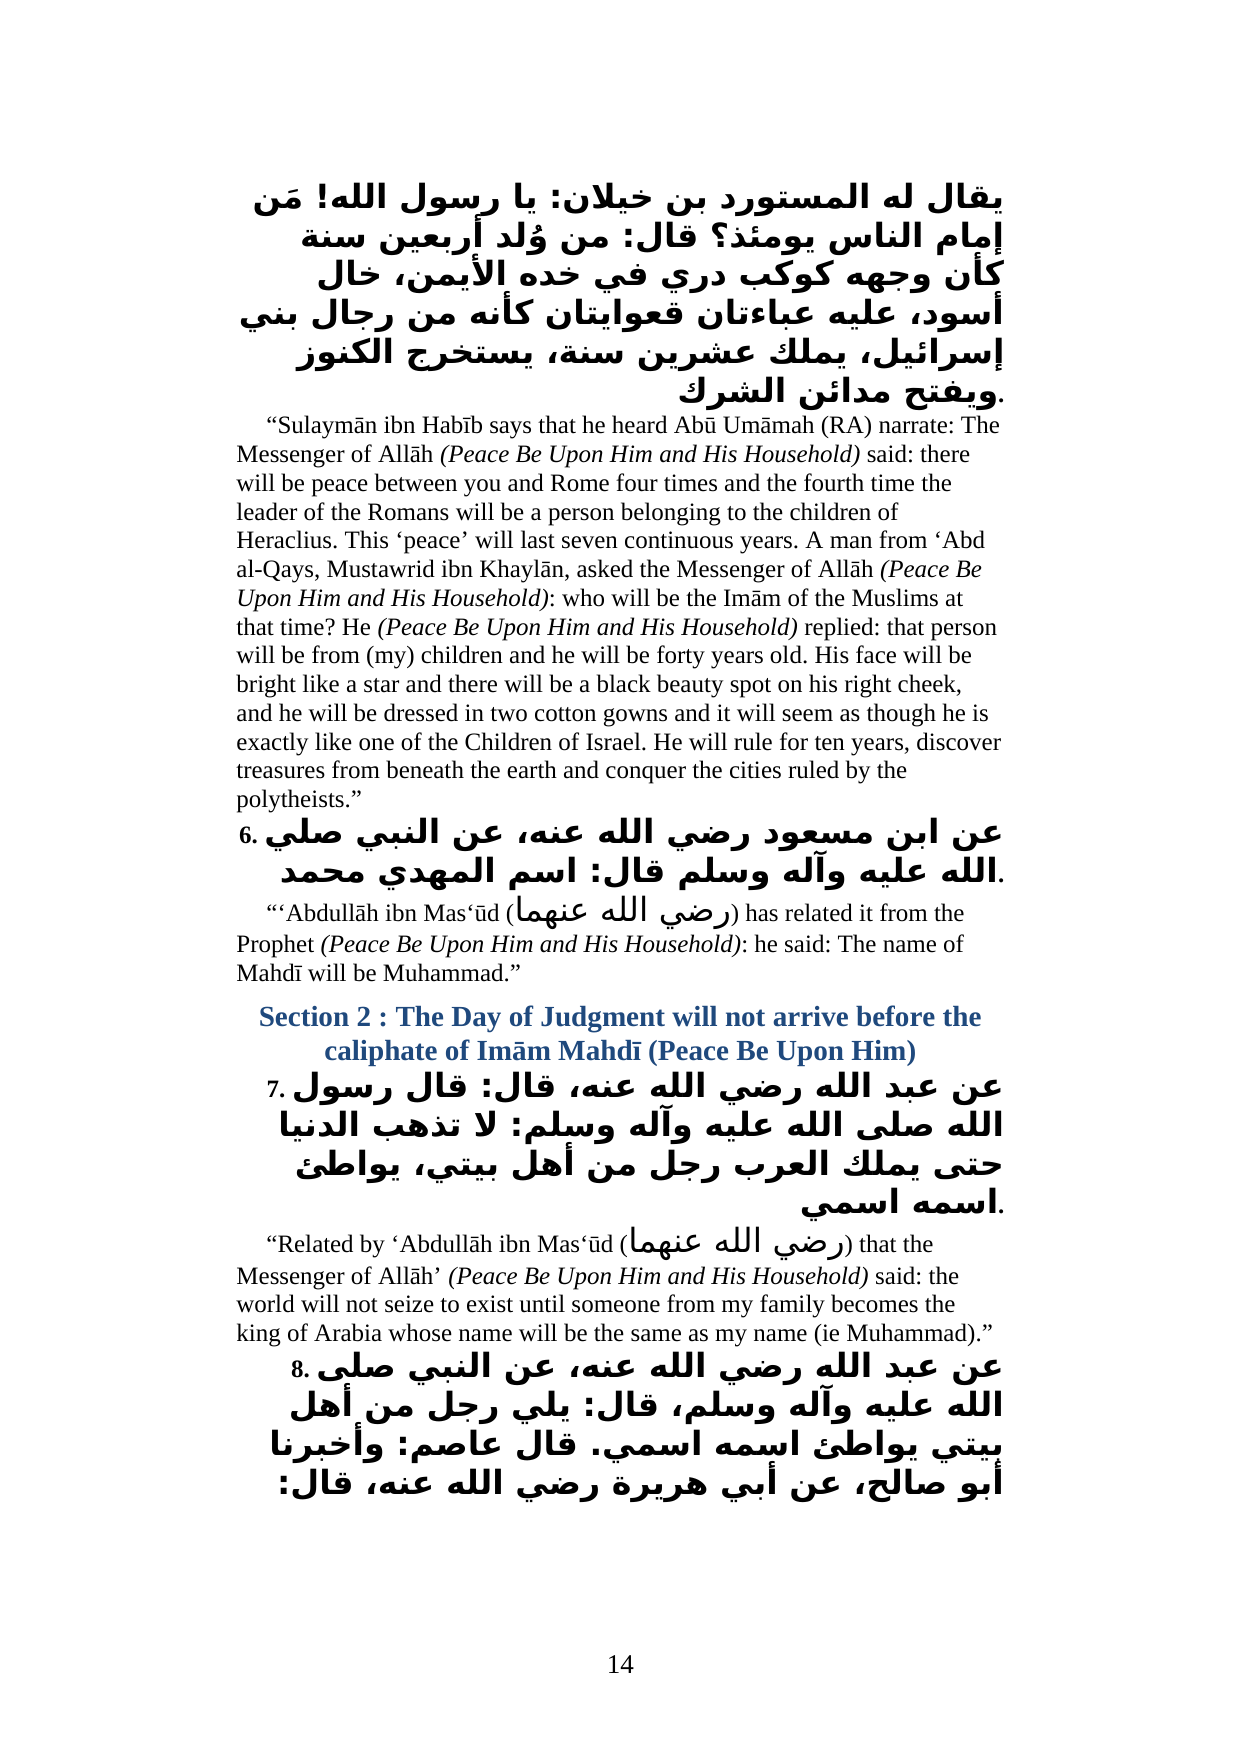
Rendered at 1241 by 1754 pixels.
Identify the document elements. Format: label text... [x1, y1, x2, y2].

text 7. عن عبد الله رضي الله عنه، قال: قال رسول الله صلى الله عليه وآله وسلم: لا تذهب الدنيا حتى يملك العرب رجل من أهل بيتي، يواطئ اسمه اسمي. [236, 1066, 1004, 1222]
subtitle Section 2 : The Day of Judgment will not arrive before the caliphate of Imām Mahdī (Peace Be Upon Him) [236, 999, 1004, 1066]
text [236, 1347, 1004, 1502]
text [236, 177, 1004, 410]
text 6. عن ابن مسعود رضي الله عنه، عن النبي صلي الله عليه وآله وسلم قال: اسم المهدي محمد. [236, 813, 1004, 891]
text “‘Abdullāh ibn Mas‘ūd (رضي الله عنهما) has related it from the Prophet (Peace Be Upon Him and His Household): he said: The name of Mahdī will be Muhammad.” [236, 891, 1004, 987]
text “Related by ‘Abdullāh ibn Mas‘ūd (رضي الله عنهما) that the Messenger of Allāh’ (Peace Be Upon Him and His Household) said: the world will not seize to exist until someone from my family becomes the king of Arabia whose name will be the same as my name (ie Muhammad).” [236, 1222, 1004, 1347]
text “Sulaymān ibn Habīb says that he heard Abū Umāmah (RA) narrate: The Messenger of Allāh (Peace Be Upon Him and His Household) said: there will be peace between you and Rome four times and the fourth time the leader of the Romans will be a person belonging to the children of Heraclius. This ‘peace’ will last seven continuous years. A man from ‘Abd al-Qays, Mustawrid ibn Khaylān, asked the Messenger of Allāh (Peace Be Upon Him and His Household): who will be the Imām of the Muslims at that time? He (Peace Be Upon Him and His Household) replied: that person will be from (my) children and he will be forty years old. His face will be bright like a star and there will be a black beauty spot on his right cheek, and he will be dressed in two cotton gowns and it will seem as though he is exactly like one of the Children of Israel. He will rule for ten years, discover treasures from beneath the earth and conquer the cities ruled by the polytheists.” [236, 410, 1004, 813]
